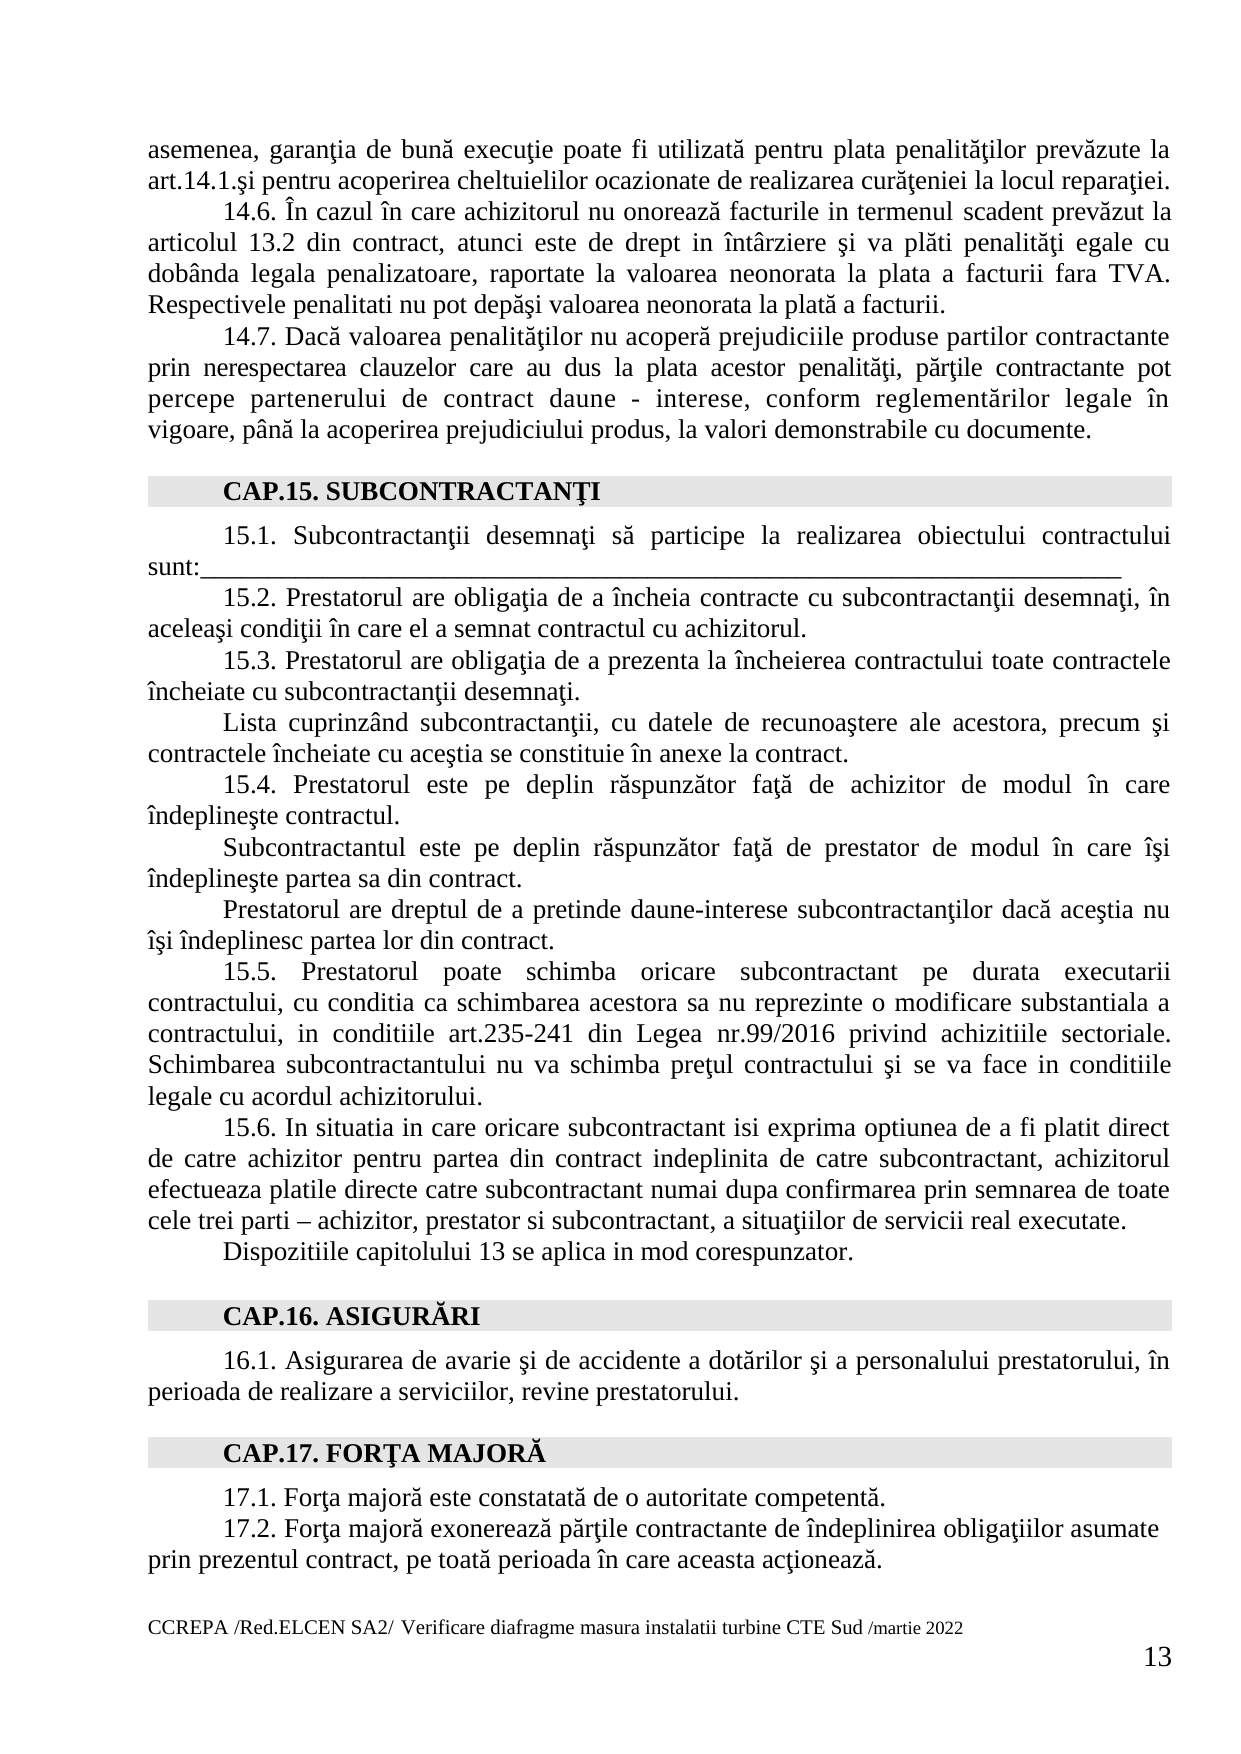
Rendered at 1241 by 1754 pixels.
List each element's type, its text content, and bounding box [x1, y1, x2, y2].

text 15.6. In situatia in care oricare subcontractant isi exprima optiunea de a fi platit direct de catre achizitor pentru partea din contract indeplinita de catre subcontractant, achizitorul efectueaza platile directe catre subcontractant numai dupa confirmarea prin semnarea de toate cele trei parti – achizitor, prestator si subcontractant, a situaţiilor de servicii real executate. [148, 1111, 1172, 1236]
text Dispozitiile capitolului 13 se aplica in mod corespunzator. [148, 1236, 1172, 1267]
text 16.1. Asigurarea de avarie şi de accidente a dotărilor şi a personalului prestatorului, în perioada de realizare a serviciilor, revine prestatorului. [148, 1344, 1172, 1406]
text 17.2. Forţa majoră exonerează părţile contractante de îndeplinirea obligaţiilor asumate prin prezentul contract, pe toată perioada în care aceasta acţionează. [148, 1512, 1160, 1574]
text Prestatorul are dreptul de a pretinde daune-interese subcontractanţilor dacă aceştia nu îşi îndeplinesc partea lor din contract. [148, 893, 1172, 955]
subtitle CAP.17. FORŢA MAJORĂ [148, 1437, 1172, 1468]
text Subcontractantul este pe deplin răspunzător faţă de prestator de modul în care îşi îndeplineşte partea sa din contract. [148, 831, 1172, 893]
text 14.7. Dacă valoarea penalităţilor nu acoperă prejudiciile produse partilor contractante prin nerespectarea clauzelor care au dus la plata acestor penalităţi, părţile contractante pot percepe partenerului de contract daune - interese, conform reglementărilor legale în vigoare, până la acoperirea prejudiciului produs, la valori demonstrabile cu documente. [148, 320, 1172, 444]
subtitle CAP.16. ASIGURĂRI [148, 1300, 1172, 1331]
text 15.5. Prestatorul poate schimba oricare subcontractant pe durata executarii contractului, cu conditia ca schimbarea acestora sa nu reprezinte o modificare substantiala a contractului, in conditiile art.235-241 din Legea nr.99/2016 privind achizitiile sectoriale. Schimbarea subcontractantului nu va schimba preţul contractului şi se va face in conditiile legale cu acordul achizitorului. [148, 955, 1172, 1111]
text Lista cuprinzând subcontractanţii, cu datele de recunoaştere ale acestora, precum şi contractele încheiate cu aceştia se constituie în anexe la contract. [148, 706, 1172, 768]
text 15.1. Subcontractanţii desemnaţi să participe la realizarea obiectului contractului sunt:____________________________________________________________________ [148, 519, 1172, 581]
text 15.3. Prestatorul are obligaţia de a prezenta la încheierea contractului toate contractele încheiate cu subcontractanţii desemnaţi. [148, 644, 1172, 706]
text 14.6. În cazul în care achizitorul nu onorează facturile in termenul scadent prevăzut la articolul 13.2 din contract, atunci este de drept in întârziere şi va plăti penalităţi egale cu dobânda legala penalizatoare, raportate la valoarea neonorata la plata a facturii fara TVA. Respectivele penalitati nu pot depăşi valoarea neonorata la plată a facturii. [148, 195, 1172, 320]
text 15.2. Prestatorul are obligaţia de a încheia contracte cu subcontractanţii desemnaţi, în aceleaşi condiţii în care el a semnat contractul cu achizitorul. [148, 581, 1172, 644]
subtitle CAP.15. SUBCONTRACTANŢI [148, 476, 1172, 507]
text 17.1. Forţa majoră este constatată de o autoritate competentă. [148, 1481, 1172, 1512]
text 15.4. Prestatorul este pe deplin răspunzător faţă de achizitor de modul în care îndeplineşte contractul. [148, 768, 1172, 831]
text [148, 133, 1172, 195]
